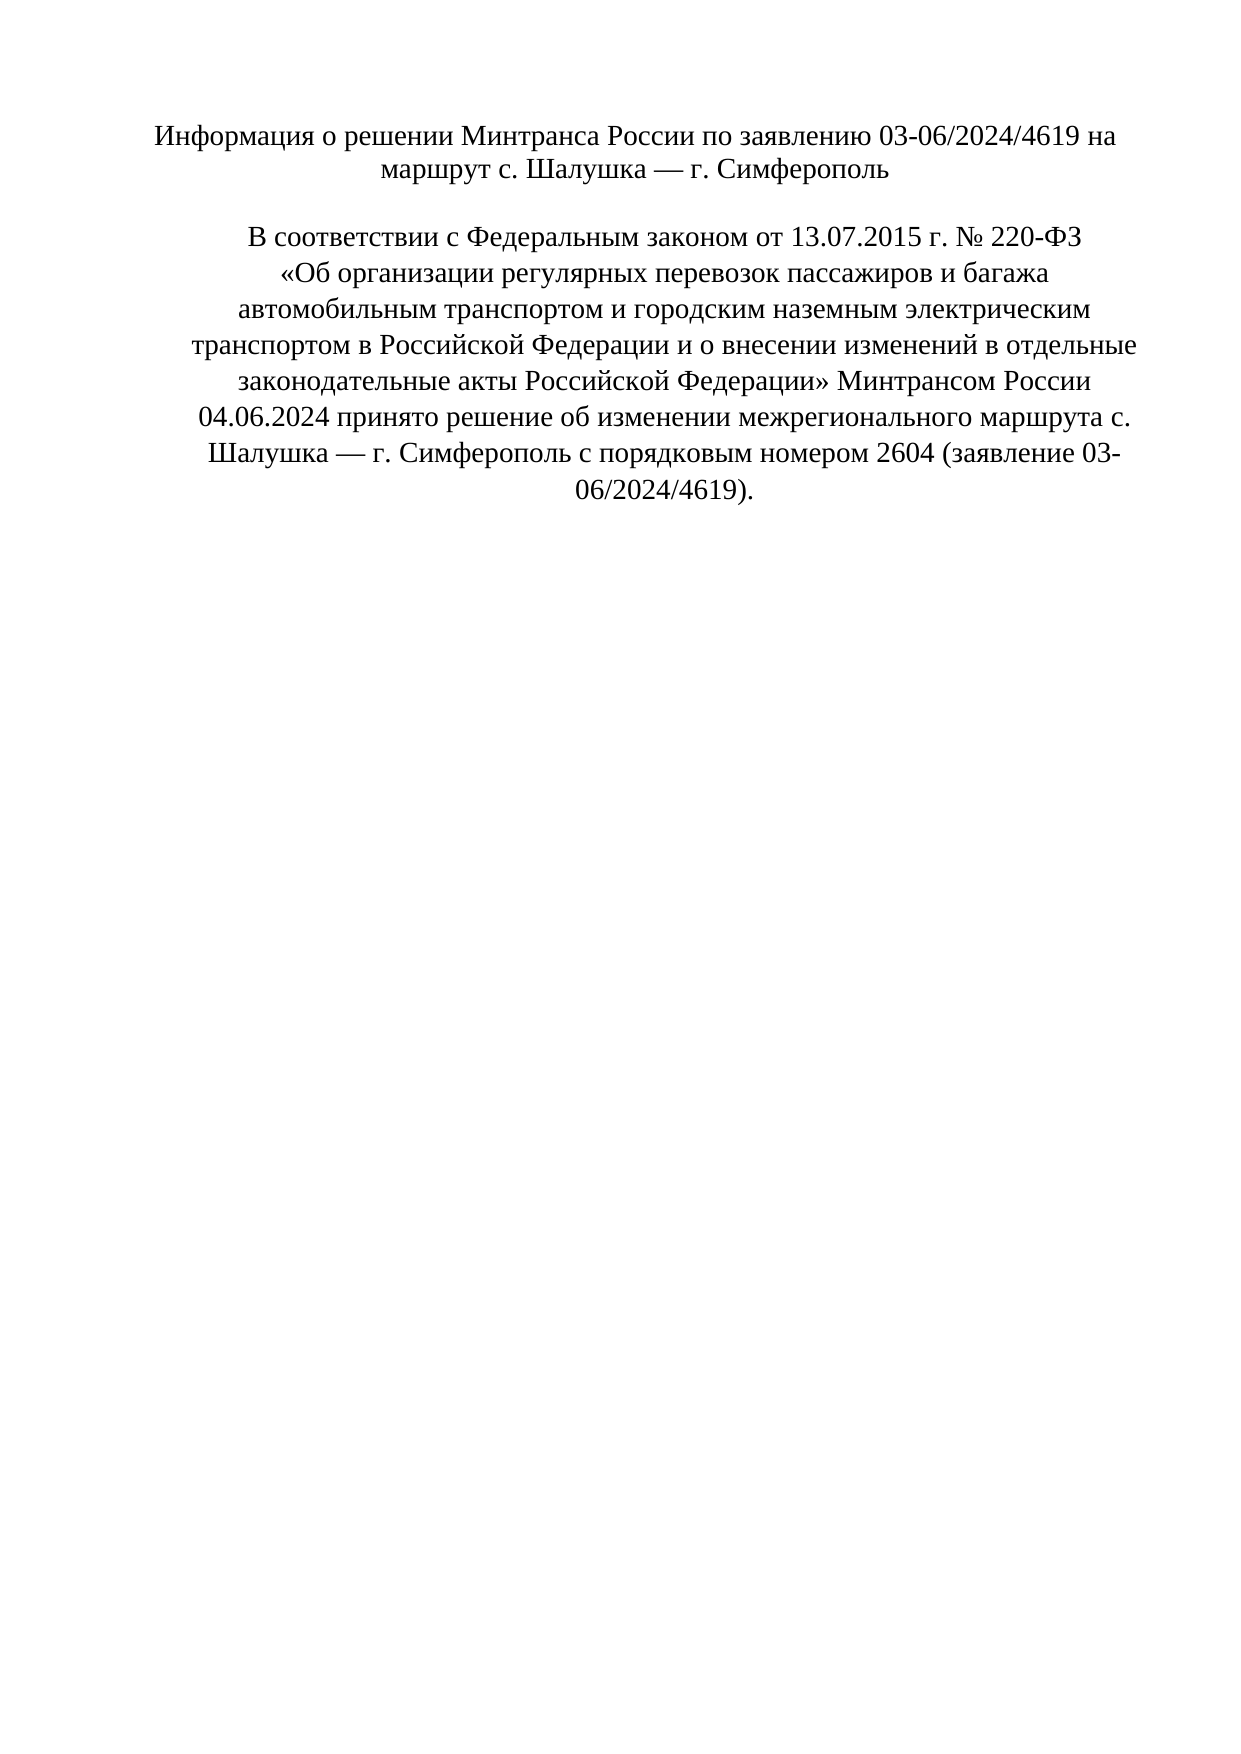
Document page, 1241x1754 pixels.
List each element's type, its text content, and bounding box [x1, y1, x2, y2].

text В соответствии с Федеральным законом от 13.07.2015 г. № 220-ФЗ «Об организации регулярных перевозок пассажиров и багажа автомобильным транспортом и городским наземным электрическим транспортом в Российской Федерации и о внесении изменений в отдельные законодательные акты Российской Федерации» Минтрансом России 04.06.2024 принято решение об изменении межрегионального маршрута с. Шалушка — г. Симферополь с порядковым номером 2604 (заявление 03-06/2024/4619). [177, 219, 1152, 505]
text Информация о решении Минтранса России по заявлению 03-06/2024/4619 на маршрут с. Шалушка — г. Симферополь [118, 118, 1152, 185]
